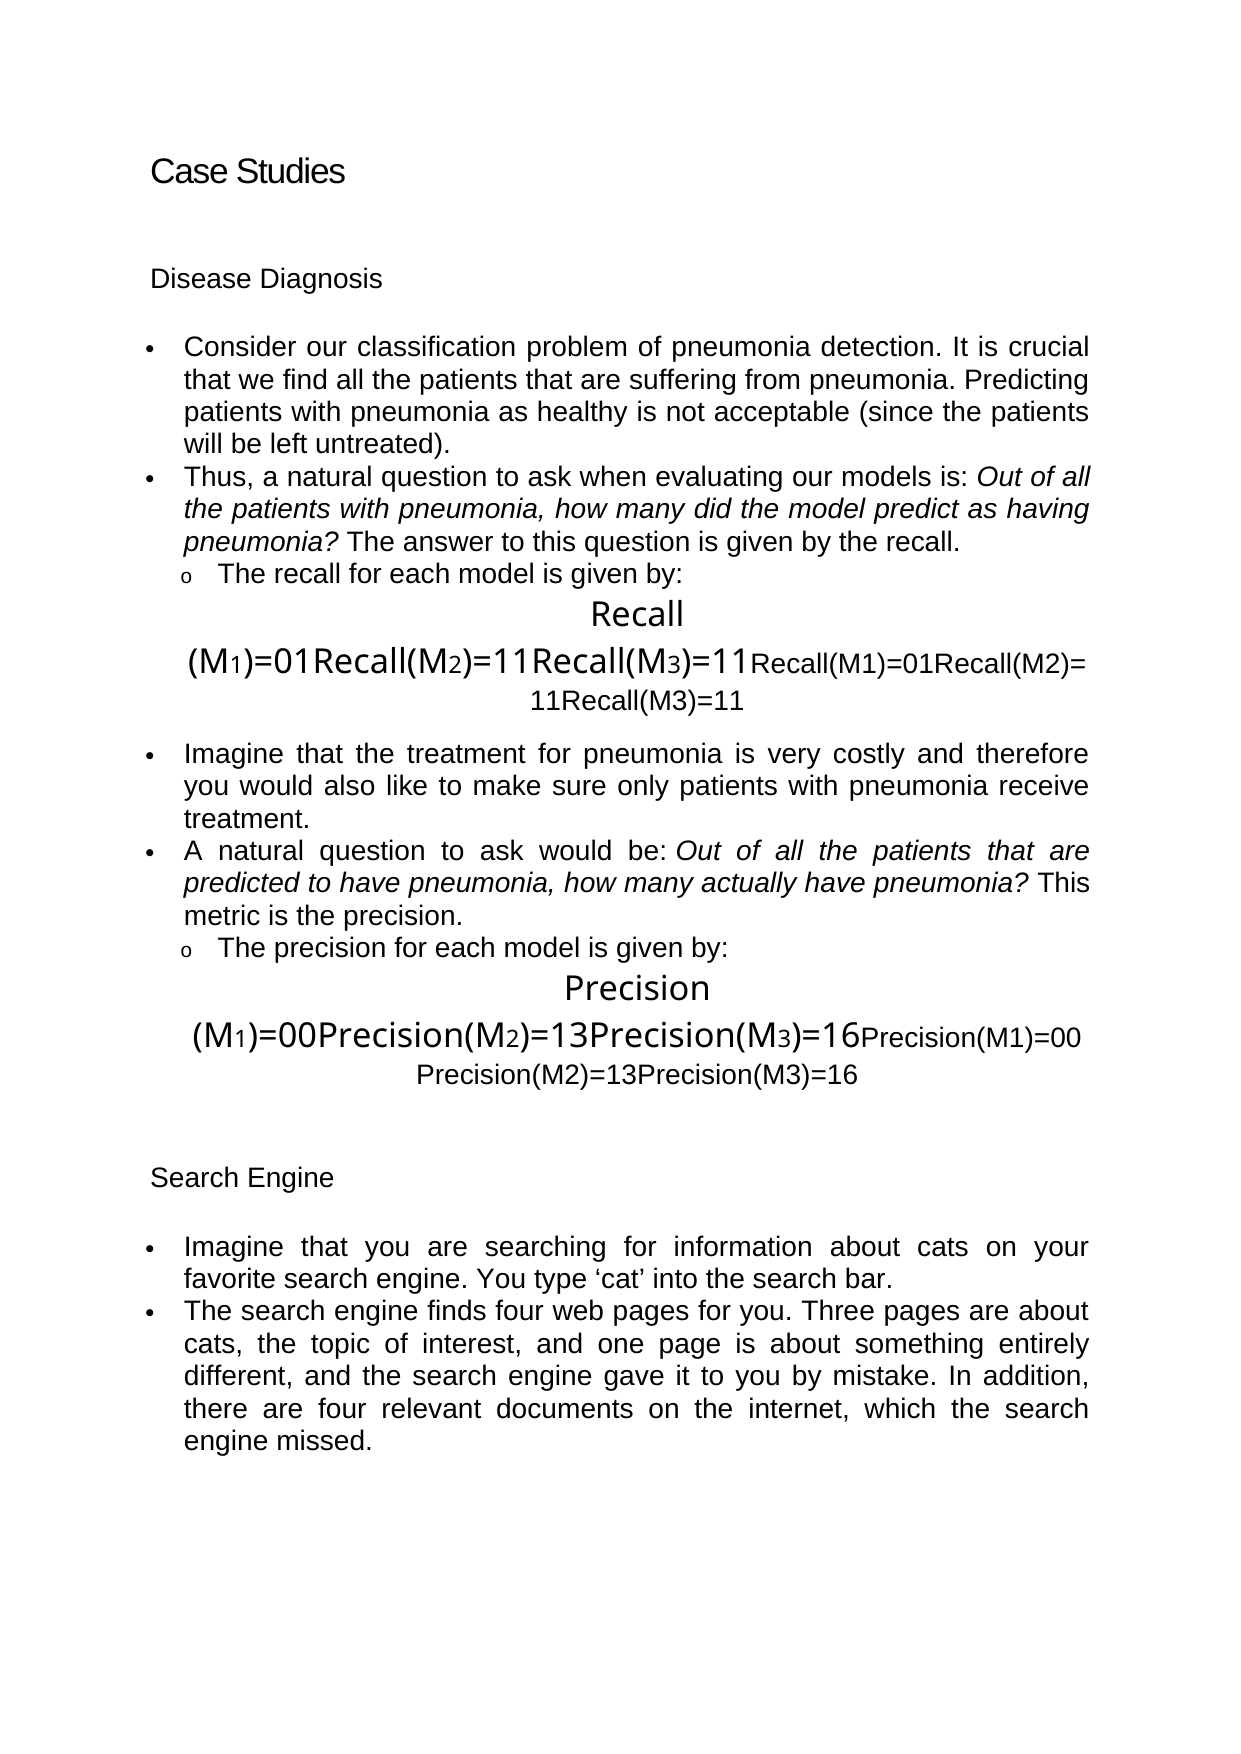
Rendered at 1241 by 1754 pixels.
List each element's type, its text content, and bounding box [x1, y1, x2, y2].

list Consider our classification problem of pneumonia detection. It is crucial that we find all the patients that are suffering from pneumonia. Predicting patients with pneumonia as healthy is not acceptable (since the patients will be left untreated). [146, 330, 1090, 460]
text Recall(M1)=01Recall(M2)=11Recall(M3)=11Recall(M1)=01Recall(M2)=11Recall(M3)=11 [184, 590, 1090, 716]
text Search Engine [150, 1161, 1090, 1194]
list A natural question to ask would be: Out of all the patients that are predicted to have pneumonia, how many actually have pneumonia? This metric is the precision. [146, 834, 1090, 931]
list Thus, a natural question to ask when evaluating our models is: Out of all the patients with pneumonia, how many did the model predict as having pneumonia? The answer to this question is given by the recall. [146, 460, 1090, 557]
list The search engine finds four web pages for you. Three pages are about cats, the topic of interest, and one page is about something entirely different, and the search engine gave it to you by mistake. In addition, there are four relevant documents on the internet, which the search engine missed. [146, 1294, 1090, 1456]
list The recall for each model is given by: [180, 557, 1090, 590]
text Case Studies [150, 150, 1090, 191]
text Precision(M1)=00Precision(M2)=13Precision(M3)=16Precision(M1)=00Precision(M2)=13Precision(M3)=16 [184, 964, 1090, 1090]
list Imagine that the treatment for pneumonia is very costly and therefore you would also like to make sure only patients with pneumonia receive treatment. [146, 737, 1090, 834]
list The precision for each model is given by: [180, 931, 1090, 964]
text Disease Diagnosis [150, 262, 1090, 294]
list Imagine that you are searching for information about cats on your favorite search engine. You type ‘cat’ into the search bar. [146, 1229, 1090, 1294]
